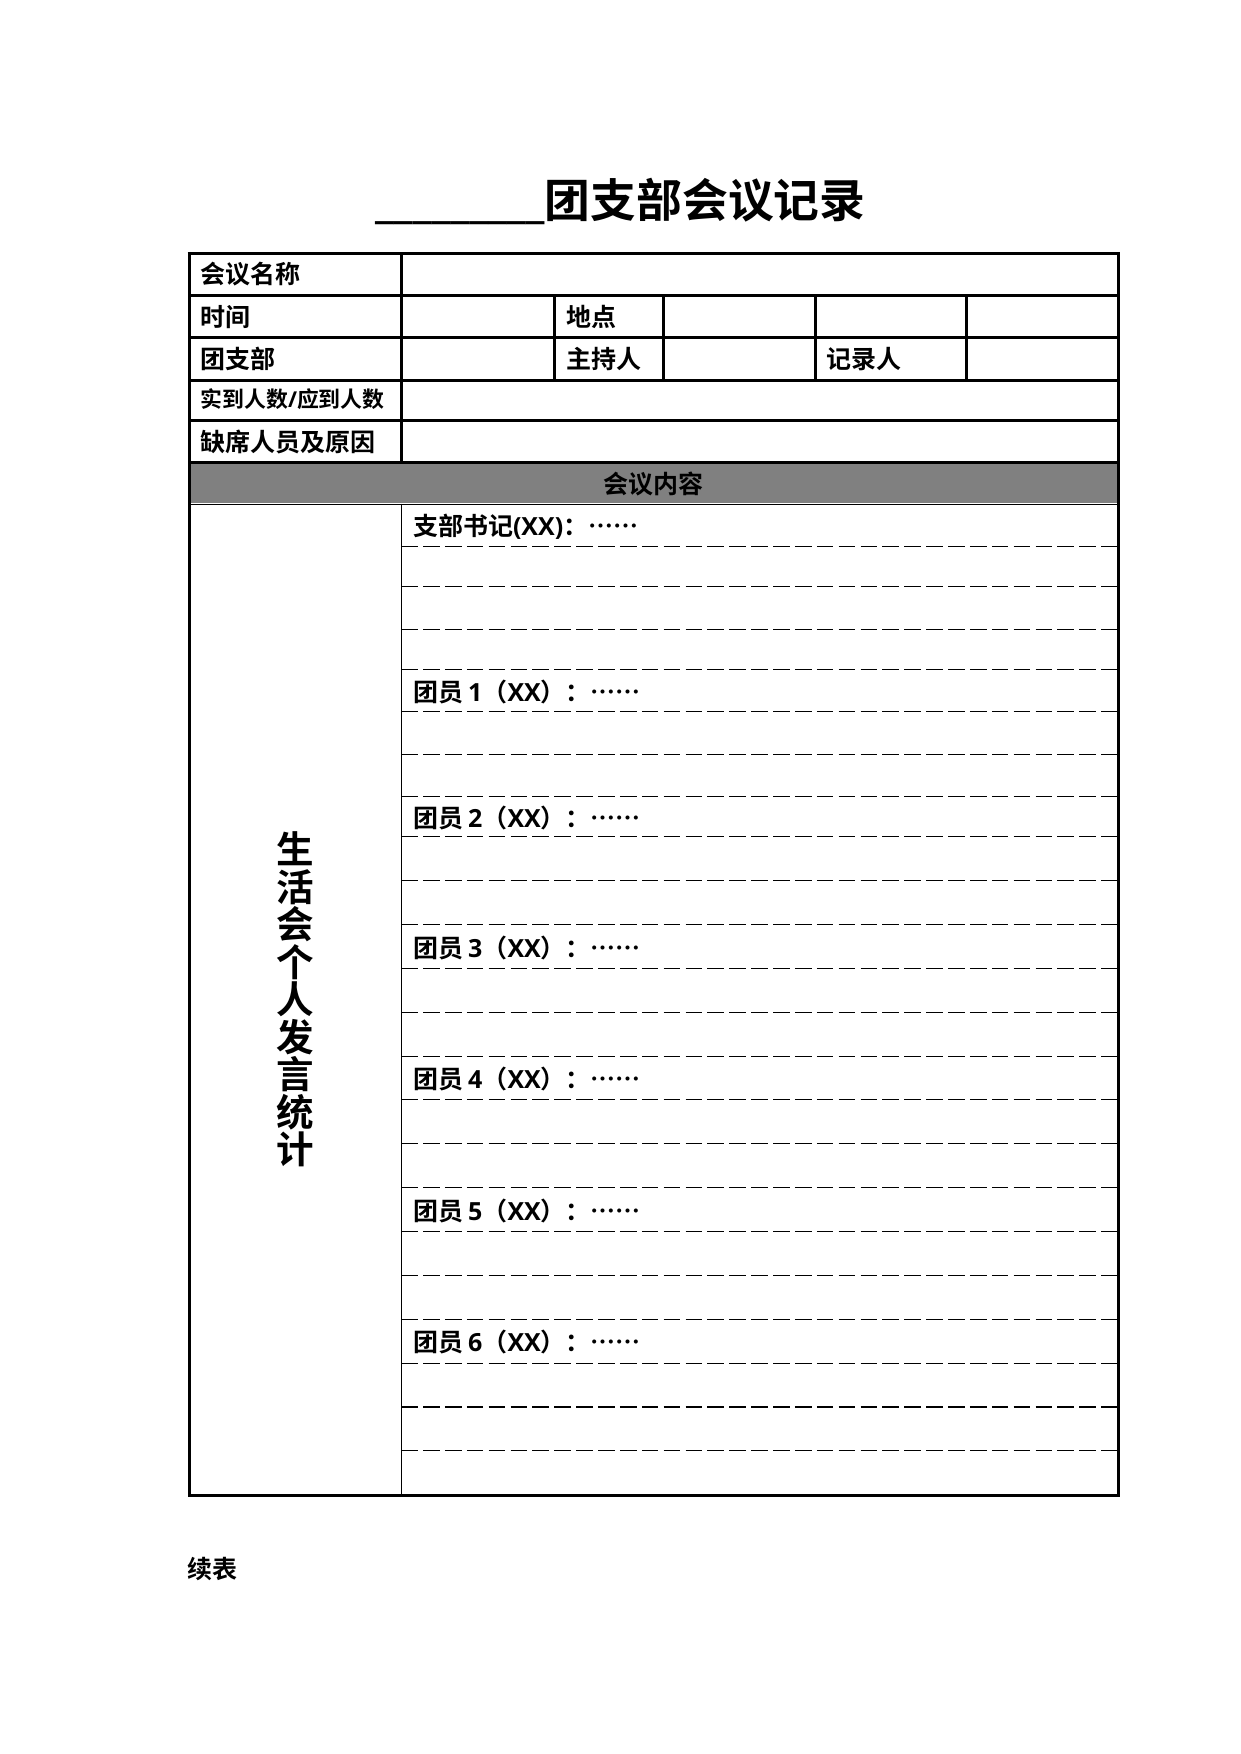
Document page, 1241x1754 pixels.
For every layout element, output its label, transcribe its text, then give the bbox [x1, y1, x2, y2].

table_cell 地点 [556, 297, 662, 336]
table_cell 主持人 [556, 339, 662, 378]
table_cell [402, 629, 1117, 669]
table_cell [402, 1143, 1117, 1187]
table_cell [402, 1099, 1117, 1143]
table_cell 时间 [191, 297, 400, 336]
table_cell [403, 382, 1117, 419]
table_cell [402, 836, 1117, 880]
table_cell [402, 880, 1117, 924]
table_cell [402, 1450, 1117, 1494]
table_cell [402, 1363, 1117, 1406]
text 续表 [187, 1549, 1053, 1586]
table_cell [402, 1012, 1117, 1056]
table_header [403, 255, 1117, 294]
table_cell 缺席人员及原因 [191, 422, 400, 461]
table_cell [665, 297, 814, 336]
text _________团支部会议记录 [187, 164, 1053, 231]
table_cell [403, 339, 553, 378]
table_cell 团员2（XX）：…… [402, 796, 1117, 836]
table_cell 会议内容 [191, 464, 1117, 503]
table_header 会议名称 [191, 255, 400, 294]
table_cell [402, 586, 1117, 628]
table_cell 生活会个人发言统计 [191, 505, 401, 1494]
table_cell 支部书记(XX)：…… [402, 505, 1117, 546]
table_cell 记录人 [817, 339, 965, 378]
table_cell [665, 339, 814, 378]
table_cell 实到人数/应到人数 [191, 382, 400, 419]
table_cell 团员3（XX）：…… [402, 924, 1117, 968]
table_cell [402, 546, 1117, 586]
table_cell [402, 754, 1117, 796]
table_cell [402, 711, 1117, 753]
table_cell [402, 968, 1117, 1012]
table_cell [402, 1231, 1117, 1275]
table_cell 团支部 [191, 339, 400, 378]
table_cell [968, 339, 1117, 378]
table_cell [403, 297, 553, 336]
table_cell 团员4（XX）：…… [402, 1056, 1117, 1099]
table_cell 团员5（XX）：…… [402, 1187, 1117, 1231]
table_cell [403, 422, 1117, 461]
table_cell [402, 1275, 1117, 1319]
table_cell [817, 297, 965, 336]
table_cell [968, 297, 1117, 336]
table_cell [402, 1406, 1117, 1450]
table_cell 团员6（XX）：…… [402, 1319, 1117, 1362]
table_cell 团员1（XX）：…… [402, 669, 1117, 711]
